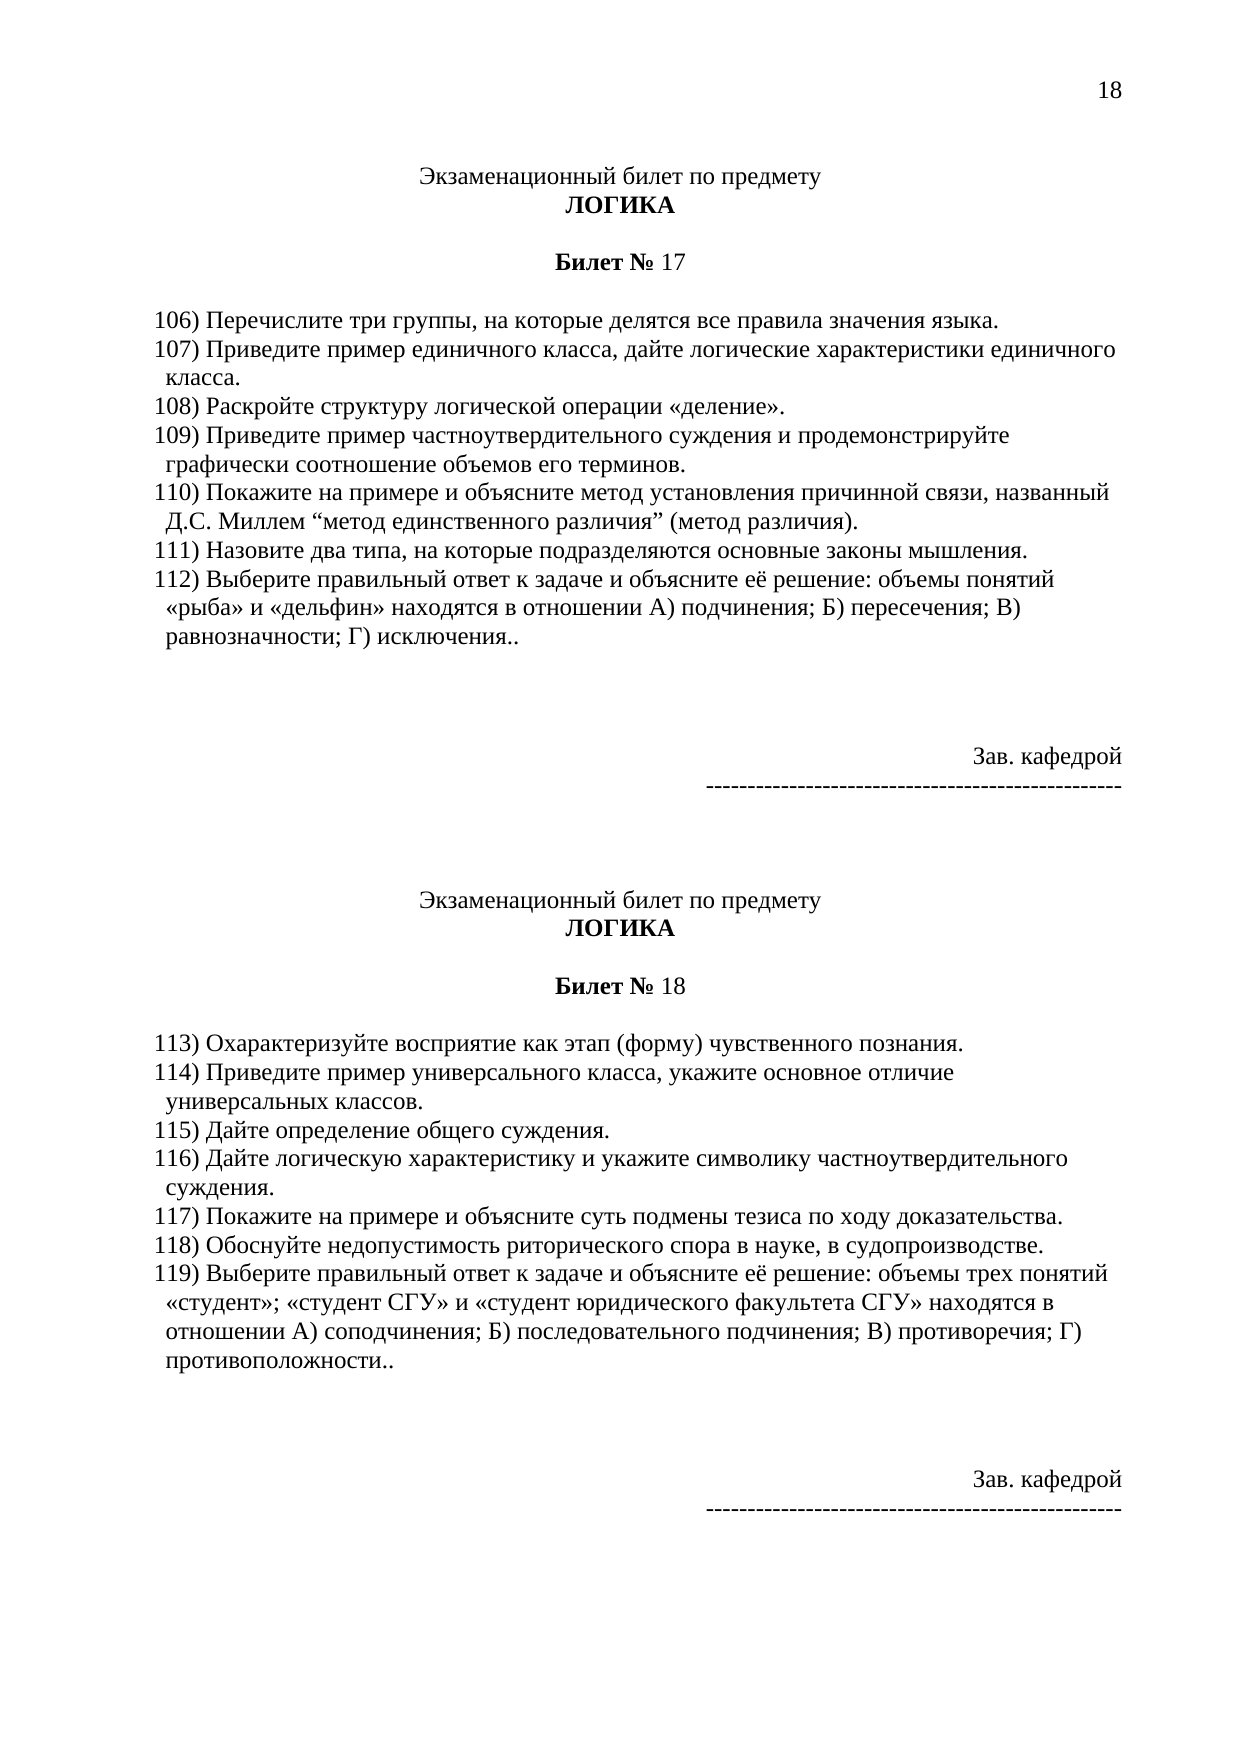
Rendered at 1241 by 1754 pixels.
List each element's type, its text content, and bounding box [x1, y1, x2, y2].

list Приведите пример универсального класса, укажите основное отличие универсальных классов. [153, 1057, 1122, 1115]
text -------------------------------------------------- [118, 1493, 1122, 1522]
list Дайте логическую характеристику и укажите символику частноутвердительного суждения. [153, 1143, 1122, 1201]
text Зав. кафедрой [118, 1464, 1122, 1493]
text ЛОГИКА [118, 913, 1122, 942]
text -------------------------------------------------- [118, 770, 1122, 798]
text Экзаменационный билет по предмету [118, 161, 1122, 190]
text Экзаменационный билет по предмету [118, 885, 1122, 913]
list Приведите пример частноутвердительного суждения и продемонстрируйте графически соотношение объемов его терминов. [153, 420, 1122, 477]
list Назовите два типа, на которые подразделяются основные законы мышления. [153, 535, 1122, 564]
text Зав. кафедрой [118, 741, 1122, 770]
text ЛОГИКА [118, 190, 1122, 219]
text Билет № 18 [118, 971, 1122, 1000]
list Приведите пример единичного класса, дайте логические характеристики единичного класса. [153, 334, 1122, 391]
list Перечислите три группы, на которые делятся все правила значения языка. [153, 305, 1122, 334]
list Дайте определение общего суждения. [153, 1115, 1122, 1143]
list Покажите на примере и объясните суть подмены тезиса по ходу доказательства. [153, 1201, 1122, 1230]
list Выберите правильный ответ к задаче и объясните её решение: объемы понятий «рыба» и «дельфин» находятся в отношении А) подчинения; Б) пересечения; В) равнозначности; Г) исключения.. [153, 564, 1122, 650]
text Билет № 17 [118, 247, 1122, 276]
list Раскройте структуру логической операции «деление». [153, 391, 1122, 420]
list Выберите правильный ответ к задаче и объясните её решение: объемы трех понятий «студент»; «студент СГУ» и «студент юридического факультета СГУ» находятся в отношении А) соподчинения; Б) последовательного подчинения; В) противоречия; Г) противоположности.. [153, 1258, 1122, 1373]
list Покажите на примере и объясните метод установления причинной связи, названный Д.C. Миллем “метод единственного различия” (метод различия). [153, 477, 1122, 535]
list Обоснуйте недопустимость риторического спора в науке, в судопроизводстве. [153, 1230, 1122, 1258]
list Охарактеризуйте восприятие как этап (форму) чувственного познания. [153, 1028, 1122, 1057]
